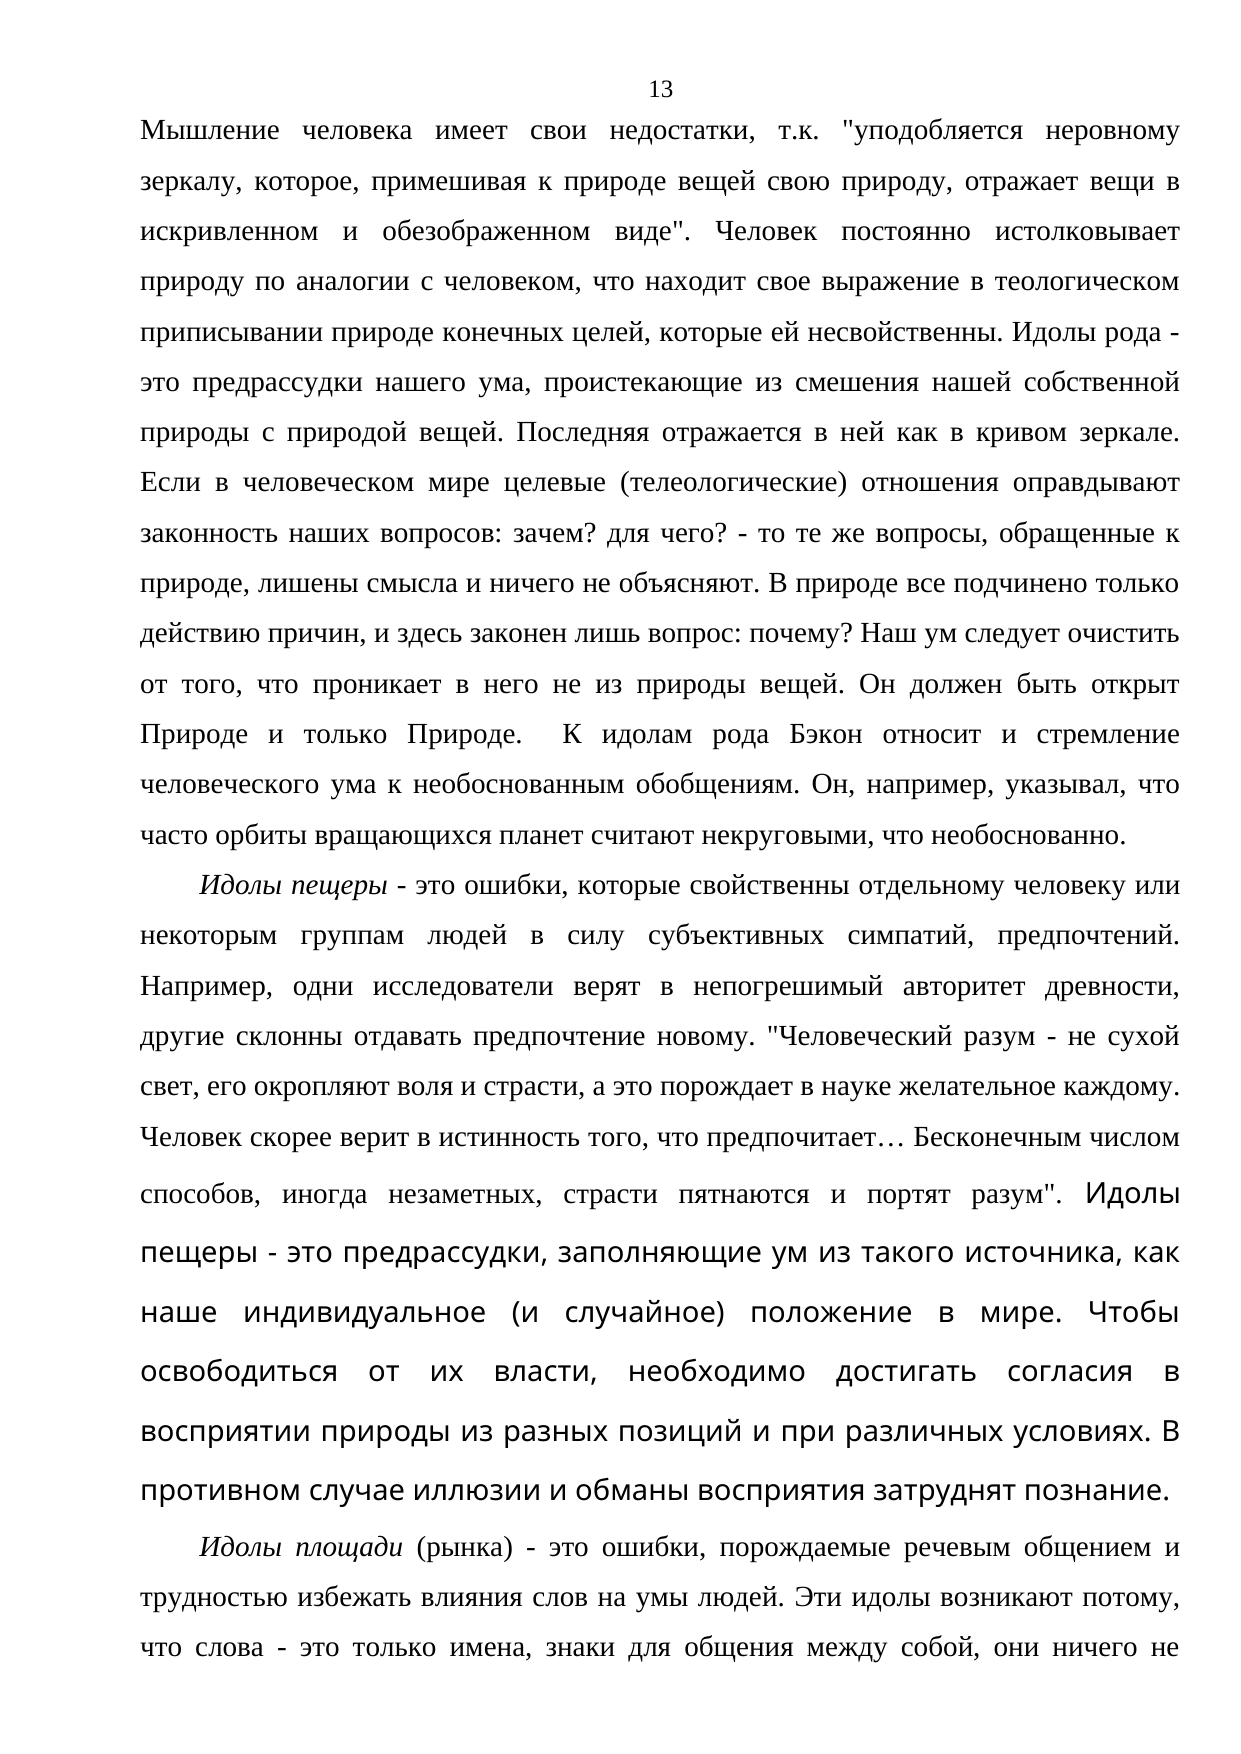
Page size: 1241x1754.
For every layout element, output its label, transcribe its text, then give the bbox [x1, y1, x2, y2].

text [140, 112, 1181, 850]
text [140, 1529, 1181, 1663]
text Идолы пещеры - это ошибки, которые свойственны отдельному человеку или некоторым группам людей в силу субъективных симпатий, предпочтений. Например, одни исследователи верят в непогрешимый авторитет древности, другие склонны отдавать предпочтение новому. "Человеческий разум - не сухой свет, его окропляют воля и страсти, а это порождает в науке желательное каждому. Человек скорее верит в истинность того, что предпочитает… Бесконечным числом способов, иногда незаметных, страсти пятнаются и портят разум". Идолы пещеры - это предрассудки, заполняющие ум из такого источника, как наше индивидуальное (и случайное) положение в мире. Чтобы освободиться от их власти, необходимо достигать согласия в восприятии природы из разных позиций и при различных условиях. В противном случае иллюзии и обманы восприятия затруднят познание. [140, 867, 1181, 1509]
